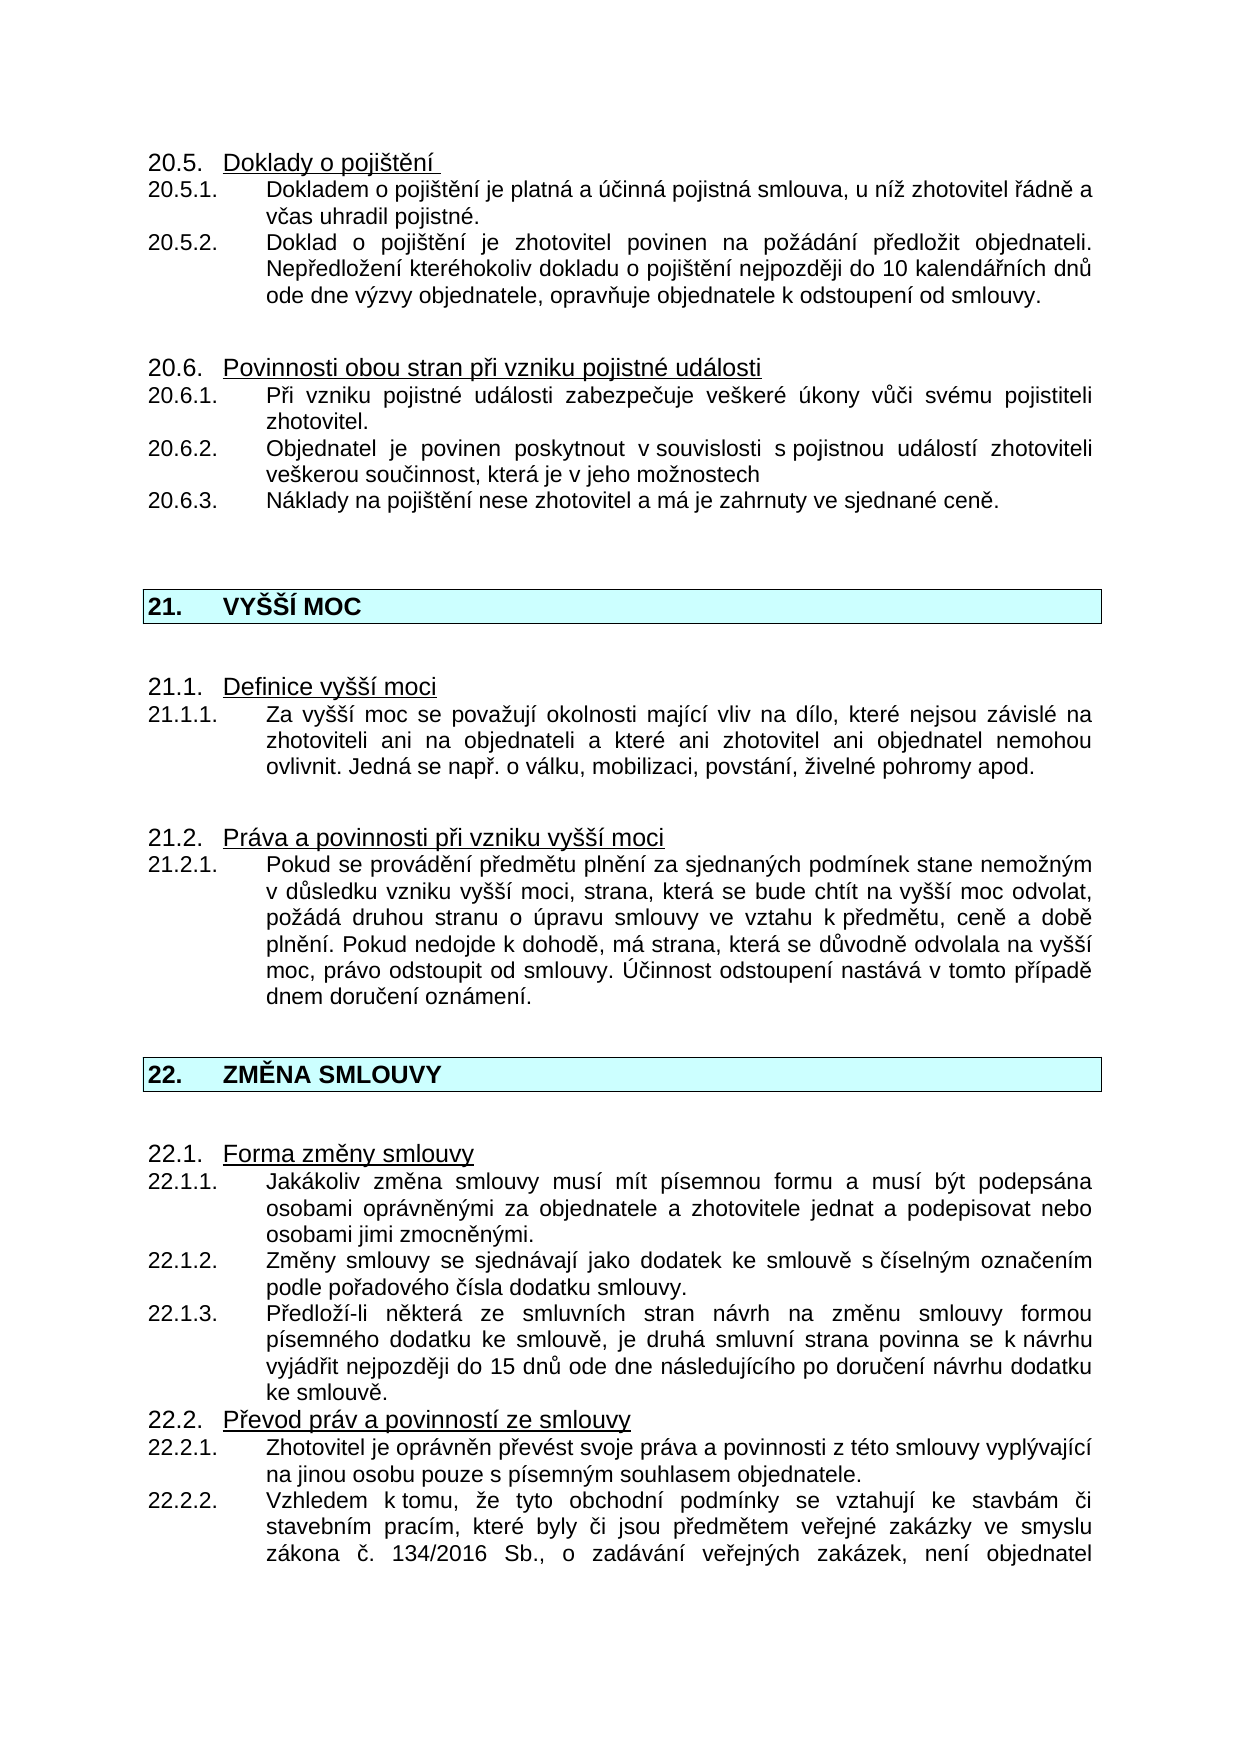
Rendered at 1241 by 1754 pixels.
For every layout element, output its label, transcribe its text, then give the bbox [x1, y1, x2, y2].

text Změna smlouvy [144, 1058, 1101, 1091]
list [148, 1487, 1093, 1566]
list Pokud se provádění předmětu plnění za sjednaných podmínek stane nemožným v důsledku vzniku vyšší moci, strana, která se bude chtít na vyšší moc odvolat, požádá druhou stranu o úpravu smlouvy ve vztahu k předmětu, ceně a době plnění. Pokud nedojde k dohodě, má strana, která se důvodně odvolala na vyšší moc, právo odstoupit od smlouvy. Účinnost odstoupení nastává v tomto případě dnem doručení oznámení. [148, 851, 1093, 1009]
list Náklady na pojištění nese zhotovitel a má je zahrnuty ve sjednané ceně. [148, 487, 1093, 514]
list Zhotovitel je oprávněn převést svoje práva a povinnosti z této smlouvy vyplývající na jinou osobu pouze s písemným souhlasem objednatele. [148, 1434, 1093, 1487]
list Převod práv a povinností ze smlouvy [148, 1405, 1093, 1434]
list Povinnosti obou stran při vzniku pojistné události [148, 353, 1093, 382]
list Předloží-li některá ze smluvních stran návrh na změnu smlouvy formou písemného dodatku ke smlouvě, je druhá smluvní strana povinna se k návrhu vyjádřit nejpozději do 15 dnů ode dne následujícího po doručení návrhu dodatku ke smlouvě. [148, 1300, 1093, 1405]
list Doklady o pojištění [148, 148, 1093, 176]
list Práva a povinnosti při vzniku vyšší moci [148, 823, 1093, 851]
list Definice vyšší moci [148, 672, 1093, 701]
text Vyšší moc [144, 590, 1101, 623]
list Za vyšší moc se považují okolnosti mající vliv na dílo, které nejsou závislé na zhotoviteli ani na objednateli a které ani zhotovitel ani objednatel nemohou ovlivnit. Jedná se např. o válku, mobilizaci, povstání, živelné pohromy apod. [148, 701, 1093, 780]
list Objednatel je povinen poskytnout v souvislosti s pojistnou událostí zhotoviteli veškerou součinnost, která je v jeho možnostech [148, 435, 1093, 487]
list Doklad o pojištění je zhotovitel povinen na požádání předložit objednateli. Nepředložení kteréhokoliv dokladu o pojištění nejpozději do 10 kalendářních dnů ode dne výzvy objednatele, opravňuje objednatele k odstoupení od smlouvy. [148, 229, 1093, 308]
list Při vzniku pojistné události zabezpečuje veškeré úkony vůči svému pojistiteli zhotovitel. [148, 382, 1093, 435]
list Jakákoliv změna smlouvy musí mít písemnou formu a musí být podepsána osobami oprávněnými za objednatele a zhotovitele jednat a podepisovat nebo osobami jimi zmocněnými. [148, 1168, 1093, 1247]
list Dokladem o pojištění je platná a účinná pojistná smlouva, u níž zhotovitel řádně a včas uhradil pojistné. [148, 176, 1093, 229]
list Změny smlouvy se sjednávají jako dodatek ke smlouvě s číselným označením podle pořadového čísla dodatku smlouvy. [148, 1247, 1093, 1300]
list Forma změny smlouvy [148, 1139, 1093, 1168]
